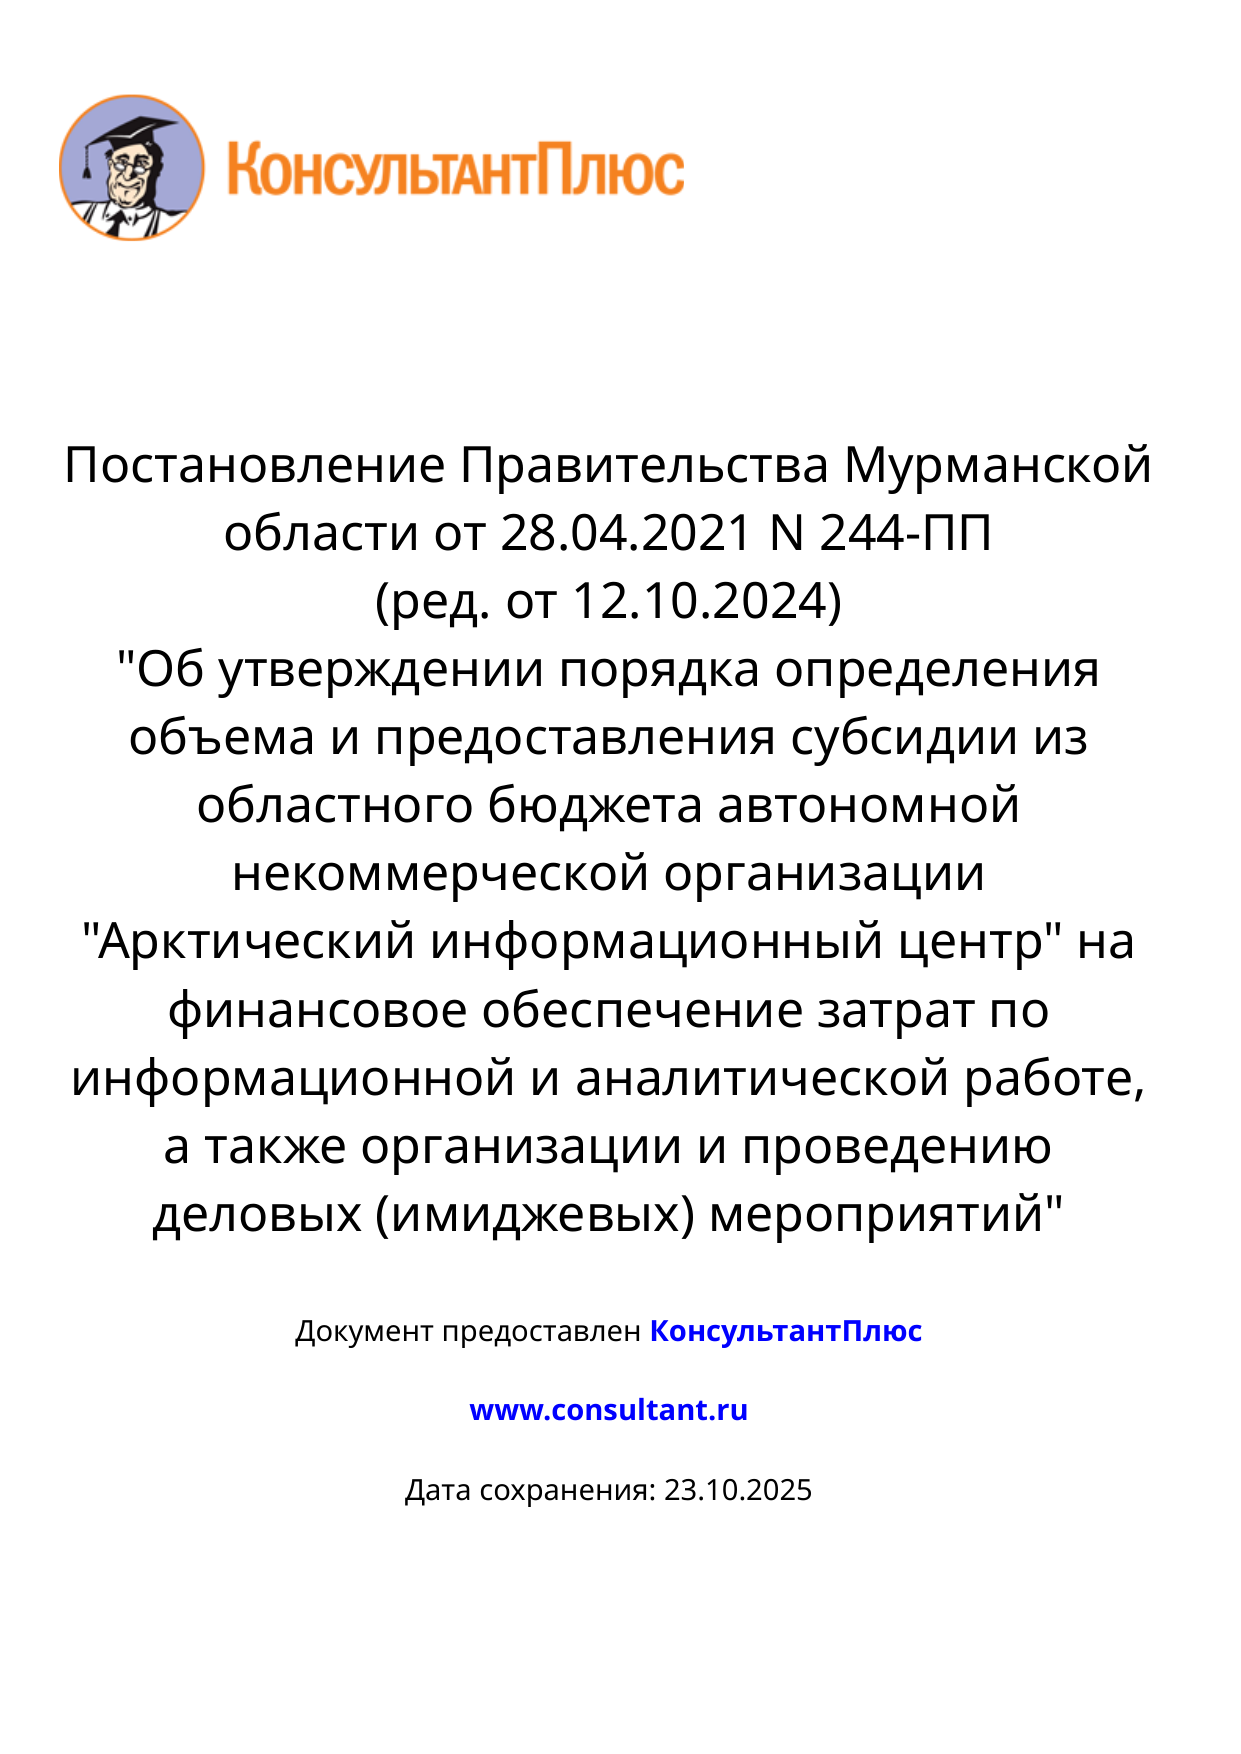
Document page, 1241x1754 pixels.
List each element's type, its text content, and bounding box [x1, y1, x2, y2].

table_cell Постановление Правительства Мурманской области от 28.04.2021 N 244-ПП (ред. от 12.10.2024) "Об утверждении порядка определения объема и предоставления субсидии из областного бюджета автономной некоммерческой организации "Арктический информационный центр" на финансовое обеспечение затрат по информационной и аналитической работе, а также организации и проведению деловых (имиджевых) мероприятий" [51, 403, 1167, 1272]
table_header [51, 88, 1167, 403]
picture [59, 93, 684, 243]
table_cell Документ предоставлен КонсультантПлюс www.consultant.ru Дата сохранения: 23.10.2025 [51, 1272, 1167, 1587]
